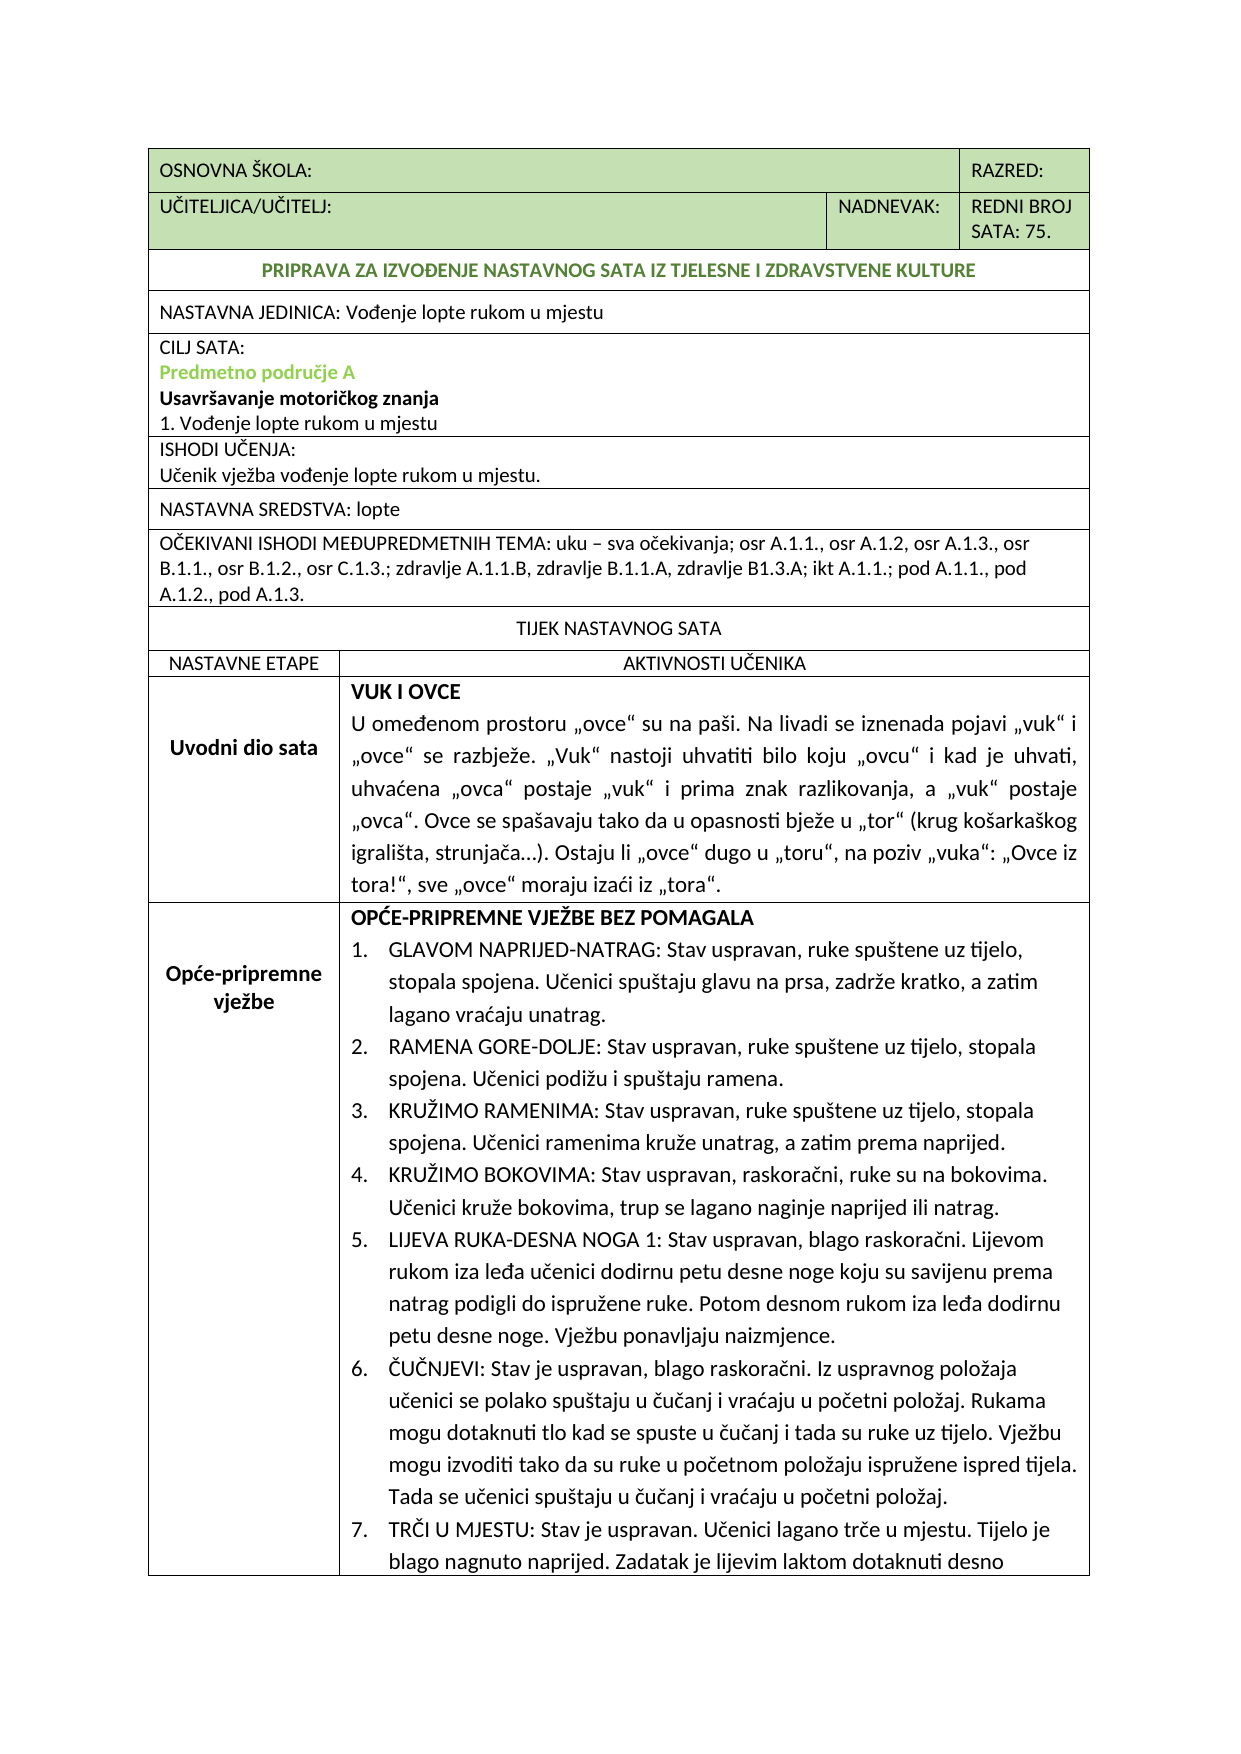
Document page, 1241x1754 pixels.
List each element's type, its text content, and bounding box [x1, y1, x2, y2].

table_cell ISHODI UČENJA: Učenik vježba vođenje lopte rukom u mjestu. [149, 437, 1089, 487]
table_cell NADNEVAK: [827, 193, 959, 249]
table_cell TIJEK NASTAVNOG SATA [149, 607, 1089, 649]
table_cell REDNI BROJ SATA: 75. [960, 193, 1089, 249]
table_cell VUK I OVCE U omeđenom prostoru „ovce“ su na paši. Na livadi se iznenada pojavi „vuk“ i „ovce“ se razbježe. „Vuk“ nastoji uhvatiti bilo koju „ovcu“ i kad je uhvati, uhvaćena „ovca“ postaje „vuk“ i prima znak razlikovanja, a „vuk“ postaje „ovca“. Ovce se spašavaju tako da u opasnosti bježe u „tor“ (krug košarkaškog igrališta, strunjača…). Ostaju li „ovce“ dugo u „toru“, na poziv „vuka“: „Ovce iz tora!“, sve „ovce“ moraju izaći iz „tora“. [340, 677, 1089, 902]
table_cell OČEKIVANI ISHODI MEĐUPREDMETNIH TEMA: uku – sva očekivanja; osr A.1.1., osr A.1.2, osr A.1.3., osr B.1.1., osr B.1.2., osr C.1.3.; zdravlje A.1.1.B, zdravlje B.1.1.A, zdravlje B1.3.A; ikt A.1.1.; pod A.1.1., pod A.1.2., pod A.1.3. [149, 530, 1089, 606]
table_cell NASTAVNA SREDSTVA: lopte [149, 489, 1089, 529]
table_cell CILJ SATA: Predmetno područje A Usavršavanje motoričkog znanja 1. Vođenje lopte rukom u mjestu [149, 334, 1089, 436]
table_cell NASTAVNE ETAPE [149, 651, 339, 676]
table_cell AKTIVNOSTI UČENIKA [340, 651, 1089, 676]
table_cell UČITELJICA/UČITELJ: [149, 193, 826, 249]
table_cell NASTAVNA JEDINICA: Vođenje lopte rukom u mjestu [149, 291, 1089, 333]
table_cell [149, 903, 339, 1575]
table_header OSNOVNA ŠKOLA: [149, 149, 959, 192]
table_cell Uvodni dio sata [149, 677, 339, 902]
table_cell PRIPRAVA ZA IZVOĐENJE NASTAVNOG SATA IZ TJELESNE I ZDRAVSTVENE KULTURE [149, 250, 1089, 289]
table_header RAZRED: [960, 149, 1089, 192]
